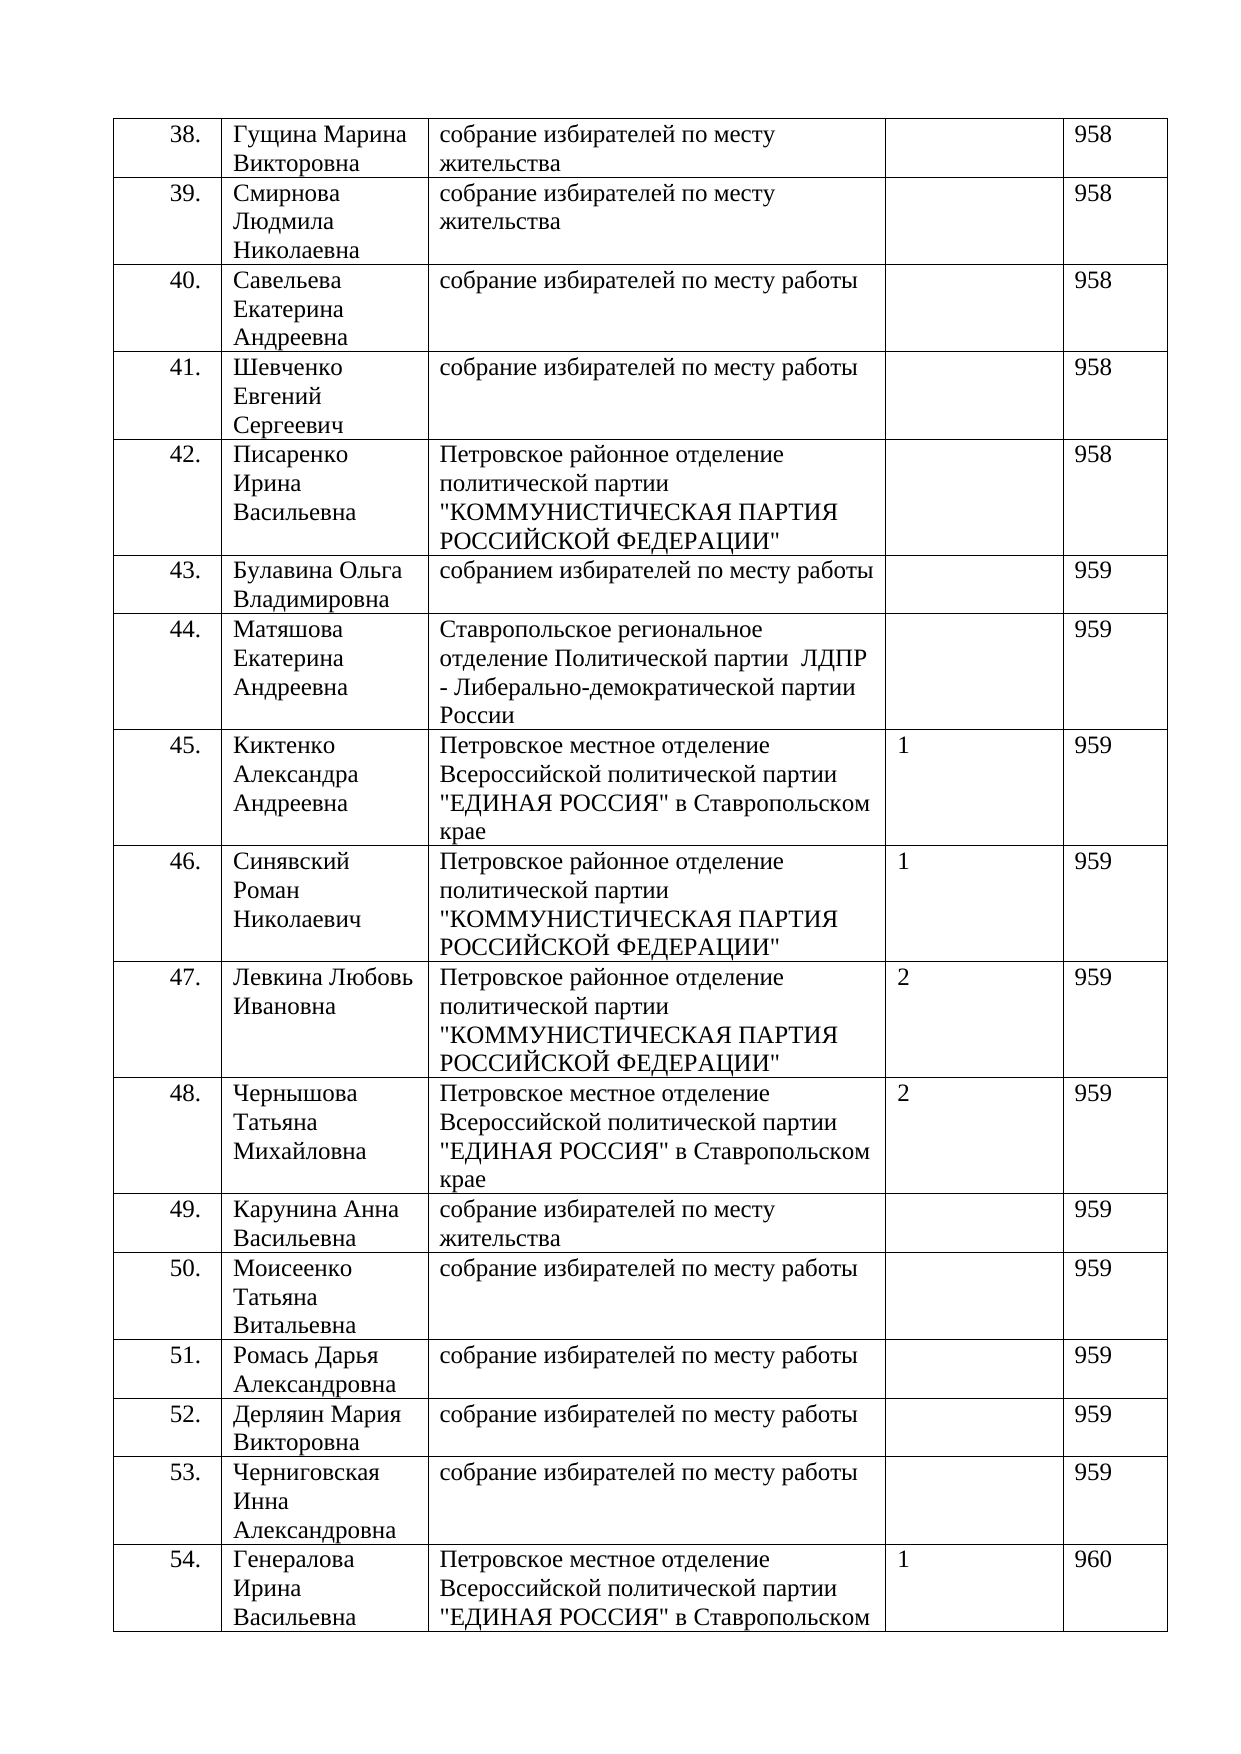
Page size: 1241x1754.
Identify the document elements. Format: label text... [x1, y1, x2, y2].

table_cell 2 [886, 962, 1063, 1077]
table_cell Петровское районное отделение политической партии "КОММУНИСТИЧЕСКАЯ ПАРТИЯ РОССИЙСКОЙ ФЕДЕРАЦИИ" [429, 962, 885, 1077]
table_cell Левкина Любовь Ивановна [222, 962, 428, 1077]
table_cell [886, 1194, 1063, 1252]
table_cell Смирнова Людмила Николаевна [222, 178, 428, 264]
table_cell [886, 556, 1063, 613]
table_cell [886, 1399, 1063, 1456]
table_cell собрание избирателей по месту жительства [429, 1194, 885, 1252]
table_cell собрание избирателей по месту жительства [429, 178, 885, 264]
table_cell [114, 1194, 221, 1252]
table_cell [886, 265, 1063, 351]
table_cell Матяшова Екатерина Андреевна [222, 614, 428, 729]
table_cell 959 [1064, 1399, 1167, 1456]
table_cell Писаренко Ирина Васильевна [222, 440, 428, 554]
table_cell Петровское районное отделение политической партии "КОММУНИСТИЧЕСКАЯ ПАРТИЯ РОССИЙСКОЙ ФЕДЕРАЦИИ" [429, 440, 885, 554]
table_cell 959 [1064, 614, 1167, 729]
table_cell [114, 1078, 221, 1193]
table_cell [114, 440, 221, 554]
table_cell Булавина Ольга Владимировна [222, 556, 428, 613]
table_cell [886, 119, 1063, 177]
table_cell 959 [1064, 556, 1167, 613]
table_cell [114, 119, 221, 177]
table_cell [114, 265, 221, 351]
table_cell 958 [1064, 440, 1167, 554]
table_cell 1 [886, 730, 1063, 845]
table_cell 958 [1064, 352, 1167, 438]
table_cell [114, 1457, 221, 1543]
table_cell [114, 178, 221, 264]
table_cell [114, 352, 221, 438]
table_cell [886, 1340, 1063, 1398]
table_cell Ромась Дарья Александровна [222, 1340, 428, 1398]
table_cell 959 [1064, 730, 1167, 845]
table_cell [886, 1253, 1063, 1339]
table_cell Шевченко Евгений Сергеевич [222, 352, 428, 438]
table_cell [114, 1340, 221, 1398]
table_cell Синявский Роман Николаевич [222, 846, 428, 961]
table_cell 1 [886, 846, 1063, 961]
table_cell [114, 614, 221, 729]
table_cell [886, 440, 1063, 554]
table_cell 958 [1064, 178, 1167, 264]
table_cell [886, 1457, 1063, 1543]
table_cell Чернышова Татьяна Михайловна [222, 1078, 428, 1193]
table_cell [114, 556, 221, 613]
table_cell [886, 352, 1063, 438]
table_cell собрание избирателей по месту работы [429, 265, 885, 351]
table_cell [114, 1399, 221, 1456]
table_cell [114, 1253, 221, 1339]
table_cell Моисеенко Татьяна Витальевна [222, 1253, 428, 1339]
table_cell Дерляин Мария Викторовна [222, 1399, 428, 1456]
table_cell собрание избирателей по месту жительства [429, 119, 885, 177]
table_cell 959 [1064, 1078, 1167, 1193]
table_cell 959 [1064, 1340, 1167, 1398]
table_cell 958 [1064, 265, 1167, 351]
table_cell [114, 846, 221, 961]
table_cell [429, 1545, 885, 1631]
table_cell собрание избирателей по месту работы [429, 1457, 885, 1543]
table_cell Петровское районное отделение политической партии "КОММУНИСТИЧЕСКАЯ ПАРТИЯ РОССИЙСКОЙ ФЕДЕРАЦИИ" [429, 846, 885, 961]
table_cell [114, 730, 221, 845]
table_cell Карунина Анна Васильевна [222, 1194, 428, 1252]
table_cell 959 [1064, 962, 1167, 1077]
table_cell собрание избирателей по месту работы [429, 1399, 885, 1456]
table_cell собрание избирателей по месту работы [429, 352, 885, 438]
table_cell 959 [1064, 1194, 1167, 1252]
table_cell 959 [1064, 846, 1167, 961]
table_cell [222, 1545, 428, 1631]
table_cell [886, 614, 1063, 729]
table_cell [114, 1545, 221, 1631]
table_cell 1 [886, 1545, 1063, 1631]
table_cell Ставропольское региональное отделение Политической партии ЛДПР - Либерально-демократической партии России [429, 614, 885, 729]
table_cell 960 [1064, 1545, 1167, 1631]
table_cell Гущина Марина Викторовна [222, 119, 428, 177]
table_cell Петровское местное отделение Всероссийской политической партии "ЕДИНАЯ РОССИЯ" в Ставропольском крае [429, 1078, 885, 1193]
table_cell 958 [1064, 119, 1167, 177]
table_cell [886, 178, 1063, 264]
table_cell 959 [1064, 1253, 1167, 1339]
table_cell 2 [886, 1078, 1063, 1193]
table_cell Черниговская Инна Александровна [222, 1457, 428, 1543]
table_cell [114, 962, 221, 1077]
table_cell собрание избирателей по месту работы [429, 1253, 885, 1339]
table_cell Петровское местное отделение Всероссийской политической партии "ЕДИНАЯ РОССИЯ" в Ставропольском крае [429, 730, 885, 845]
table_cell собранием избирателей по месту работы [429, 556, 885, 613]
table_cell Киктенко Александра Андреевна [222, 730, 428, 845]
table_cell 959 [1064, 1457, 1167, 1543]
table_cell собрание избирателей по месту работы [429, 1340, 885, 1398]
table_cell Савельева Екатерина Андреевна [222, 265, 428, 351]
